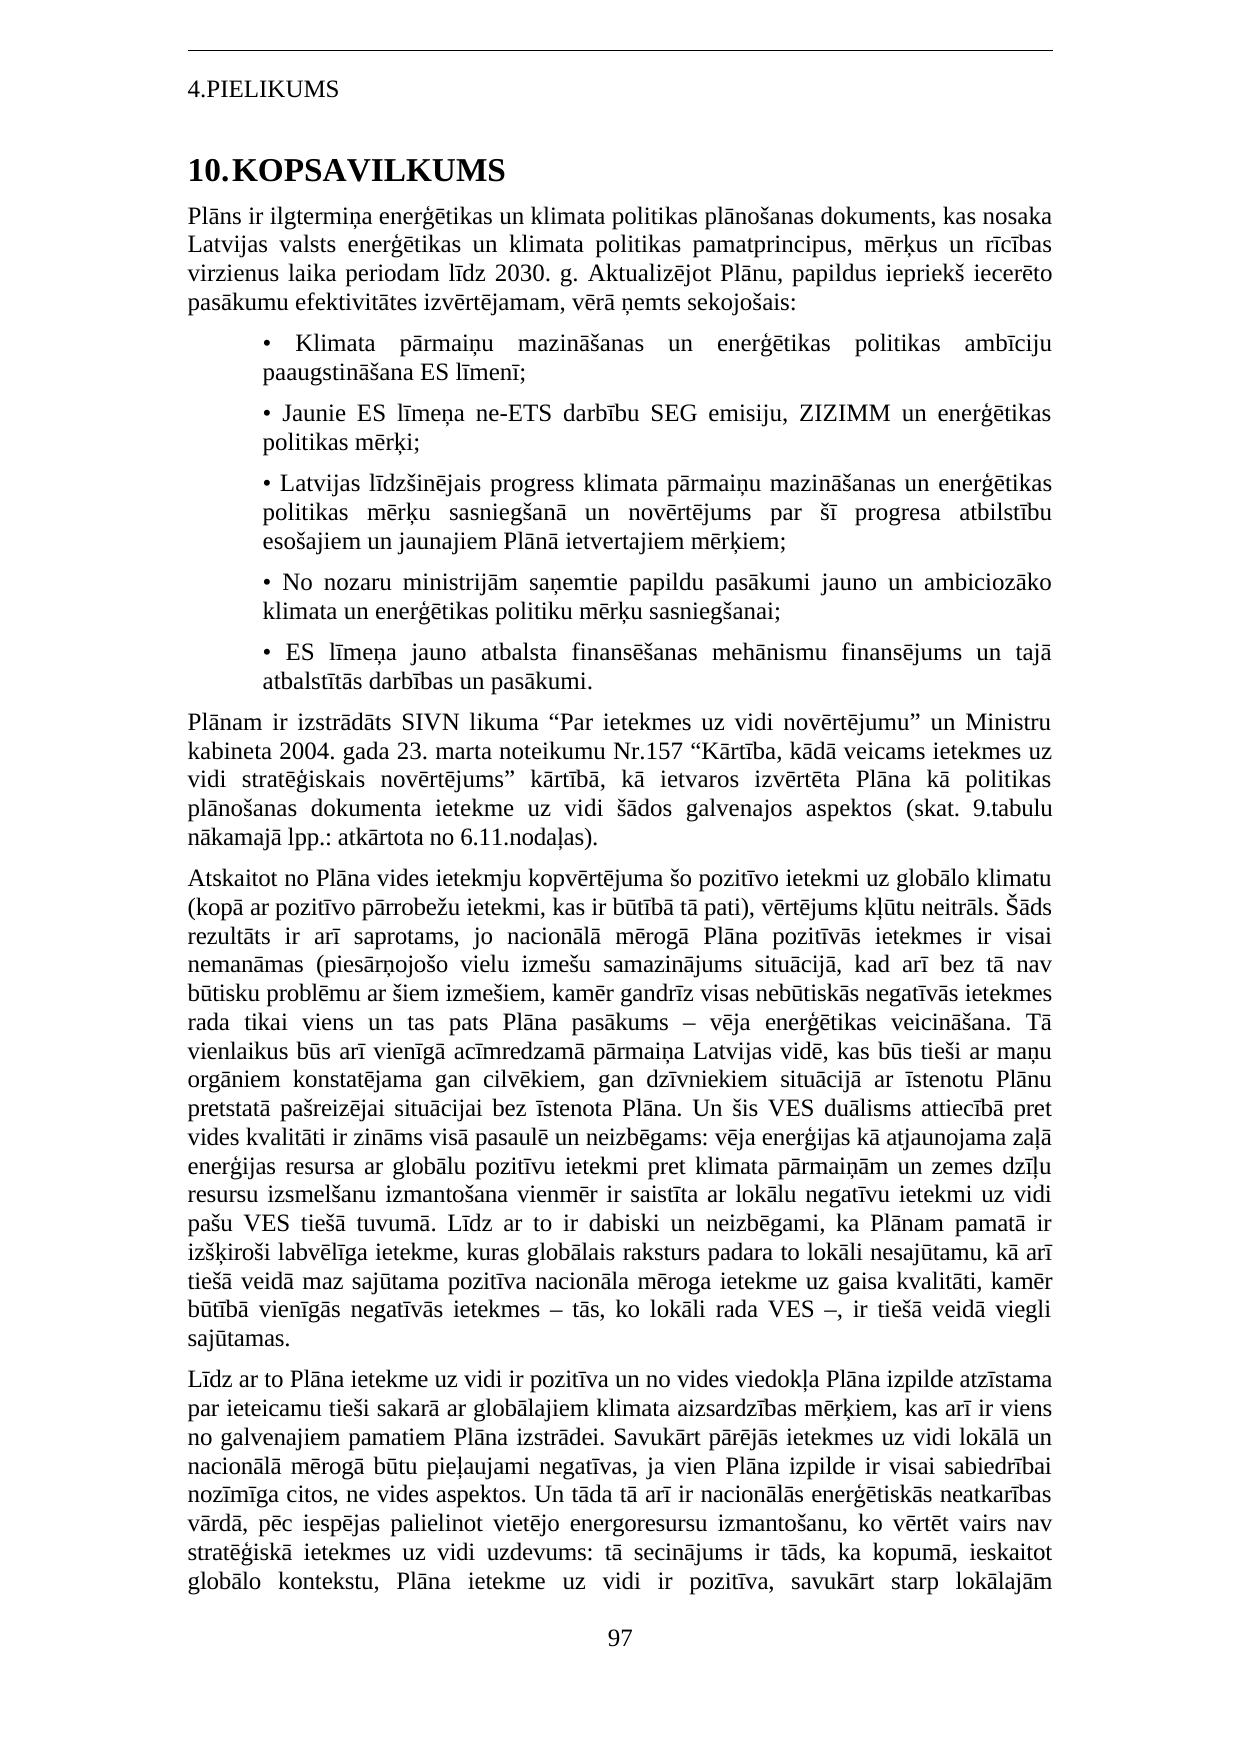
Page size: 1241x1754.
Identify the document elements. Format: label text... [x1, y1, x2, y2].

text • Jaunie ES līmeņa ne-ETS darbību SEG emisiju, ZIZIMM un enerģētikas politikas mērķi; [262, 398, 1053, 456]
text KOPSAVILKUMs [187, 150, 1053, 188]
text Atskaitot no Plāna vides ietekmju kopvērtējuma šo pozitīvo ietekmi uz globālo klimatu (kopā ar pozitīvo pārrobežu ietekmi, kas ir būtībā tā pati), vērtējums kļūtu neitrāls. Šāds rezultāts ir arī saprotams, jo nacionālā mērogā Plāna pozitīvās ietekmes ir visai nemanāmas (piesārņojošo vielu izmešu samazinājums situācijā, kad arī bez tā nav būtisku problēmu ar šiem izmešiem, kamēr gandrīz visas nebūtiskās negatīvās ietekmes rada tikai viens un tas pats Plāna pasākums – vēja enerģētikas veicināšana. Tā vienlaikus būs arī vienīgā acīmredzamā pārmaiņa Latvijas vidē, kas būs tieši ar maņu orgāniem konstatējama gan cilvēkiem, gan dzīvniekiem situācijā ar īstenotu Plānu pretstatā pašreizējai situācijai bez īstenota Plāna. Un šis VES duālisms attiecībā pret vides kvalitāti ir zināms visā pasaulē un neizbēgams: vēja enerģijas kā atjaunojama zaļā enerģijas resursa ar globālu pozitīvu ietekmi pret klimata pārmaiņām un zemes dzīļu resursu izsmelšanu izmantošana vienmēr ir saistīta ar lokālu negatīvu ietekmi uz vidi pašu VES tiešā tuvumā. Līdz ar to ir dabiski un neizbēgami, ka Plānam pamatā ir izšķiroši labvēlīga ietekme, kuras globālais raksturs padara to lokāli nesajūtamu, kā arī tiešā veidā maz sajūtama pozitīva nacionāla mēroga ietekme uz gaisa kvalitāti, kamēr būtībā vienīgās negatīvās ietekmes – tās, ko lokāli rada VES –, ir tiešā veidā viegli sajūtamas. [187, 863, 1053, 1352]
text • Latvijas līdzšinējais progress klimata pārmaiņu mazināšanas un enerģētikas politikas mērķu sasniegšanā un novērtējums par šī progresa atbilstību esošajiem un jaunajiem Plānā ietvertajiem mērķiem; [262, 468, 1053, 554]
text • No nozaru ministrijām saņemtie papildu pasākumi jauno un ambiciozāko klimata un enerģētikas politiku mērķu sasniegšanai; [262, 567, 1053, 624]
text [187, 1364, 1053, 1594]
text Plāns ir ilgtermiņa enerģētikas un klimata politikas plānošanas dokuments, kas nosaka Latvijas valsts enerģētikas un klimata politikas pamatprincipus, mērķus un rīcības virzienus laika periodam līdz 2030. g. Aktualizējot Plānu, papildus iepriekš iecerēto pasākumu efektivitātes izvērtējamam, vērā ņemts sekojošais: [187, 201, 1053, 316]
text • Klimata pārmaiņu mazināšanas un enerģētikas politikas ambīciju paaugstināšana ES līmenī; [262, 328, 1053, 386]
text Plānam ir izstrādāts SIVN likuma “Par ietekmes uz vidi novērtējumu” un Ministru kabineta 2004. gada 23. marta noteikumu Nr.157 “Kārtība, kādā veicams ietekmes uz vidi stratēģiskais novērtējums” kārtībā, kā ietvaros izvērtēta Plāna kā politikas plānošanas dokumenta ietekme uz vidi šādos galvenajos aspektos (skat. 9.tabulu nākamajā lpp.: atkārtota no 6.11.nodaļas). [187, 707, 1053, 851]
text • ES līmeņa jauno atbalsta finansēšanas mehānismu finansējums un tajā atbalstītās darbības un pasākumi. [262, 637, 1053, 694]
